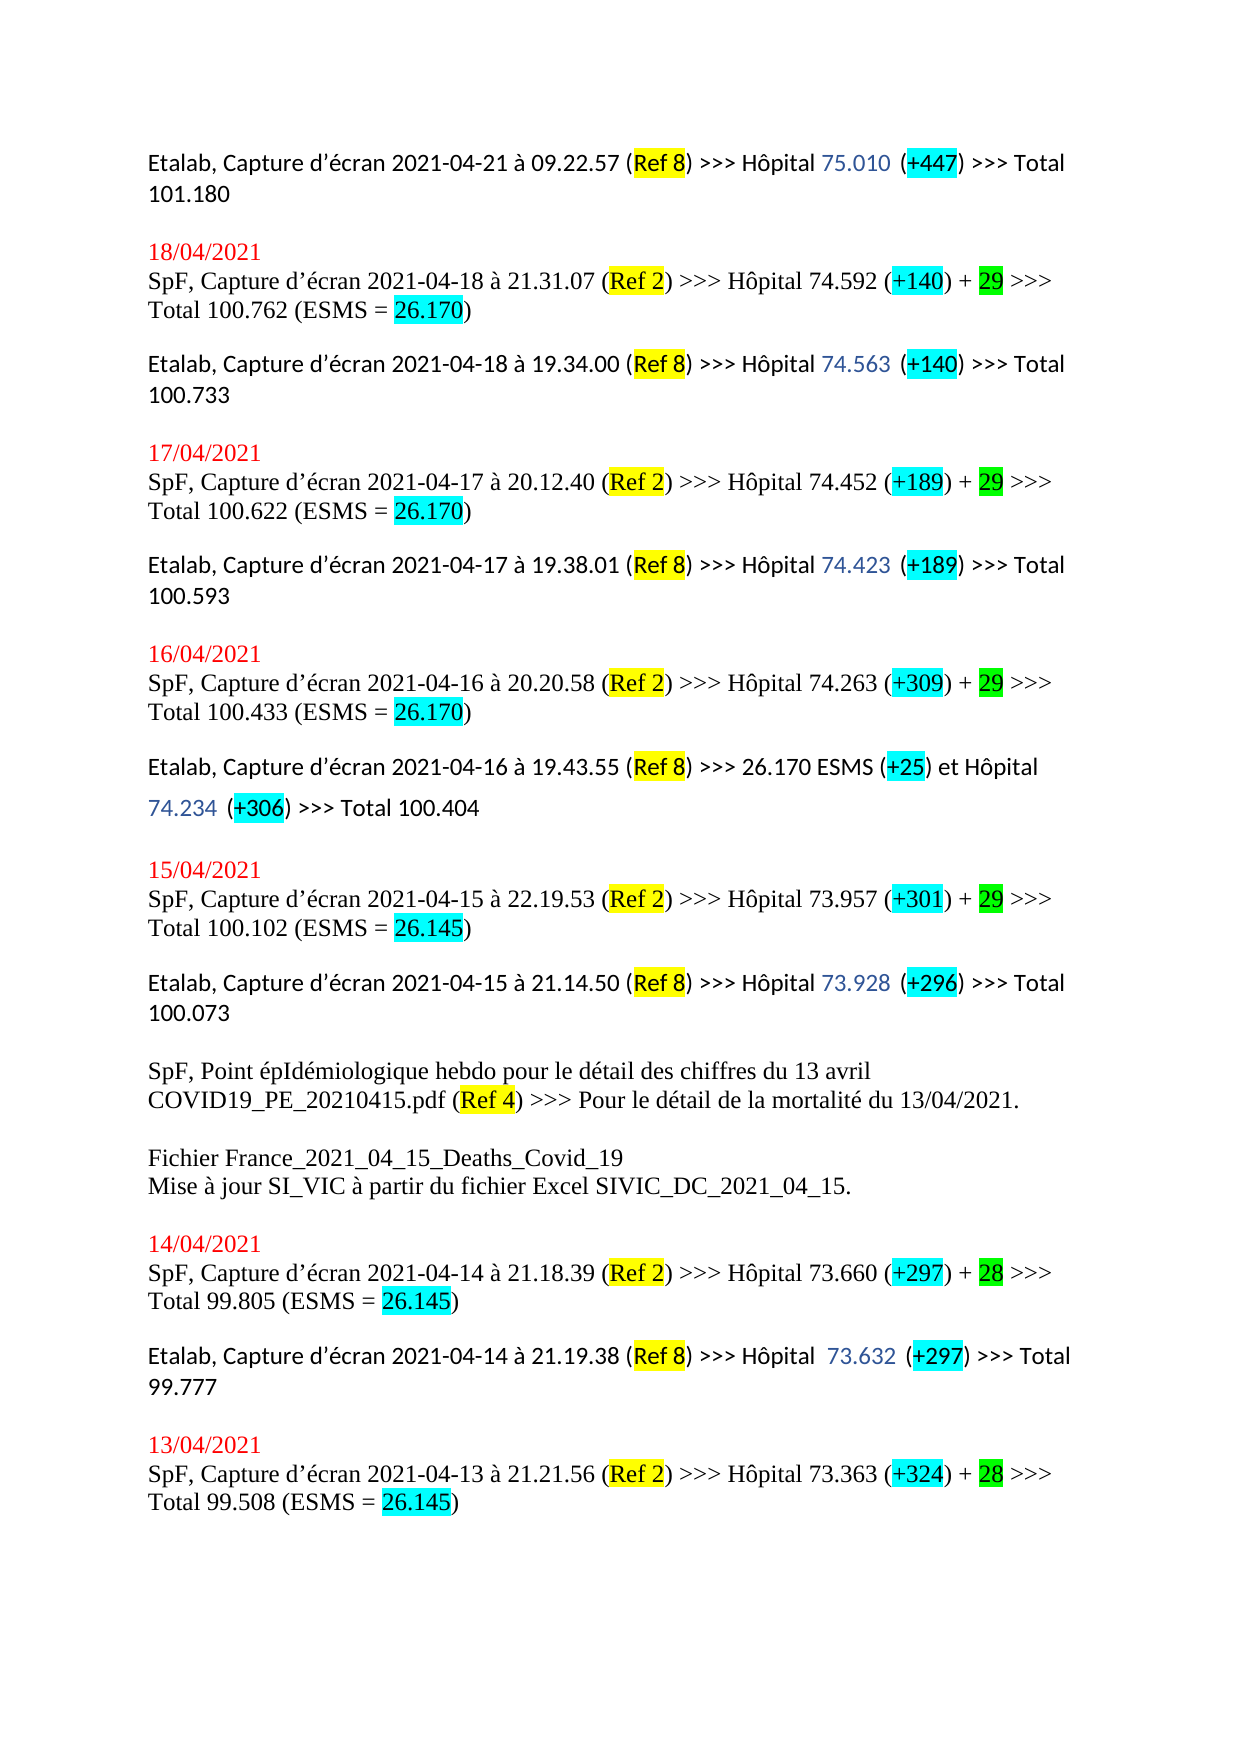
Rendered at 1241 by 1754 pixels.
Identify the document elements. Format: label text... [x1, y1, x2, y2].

subtitle Etalab, Capture d’écran 2021-04-16 à 19.43.55 (Ref 8) >>> 26.170 ESMS (+25) et Hôpital 74.234 (+306) >>> Total 100.404 [148, 751, 1093, 827]
text SpF, Point épIdémiologique hebdo pour le détail des chiffres du 13 avril COVID19_PE_20210415.pdf (Ref 4) >>> Pour le détail de la mortalité du 13/04/2021. [148, 1056, 1093, 1114]
text SpF, Capture d’écran 2021-04-18 à 21.31.07 (Ref 2) >>> Hôpital 74.592 (+140) + 29 >>> Total 100.762 (ESMS = 26.170) [148, 266, 1093, 324]
subtitle Etalab, Capture d’écran 2021-04-14 à 21.19.38 (Ref 8) >>> Hôpital 73.632 (+297) >>> Total 99.777 [148, 1340, 1093, 1401]
text 14/04/2021 [148, 1229, 1093, 1258]
text 16/04/2021 [148, 639, 1093, 668]
text SpF, Capture d’écran 2021-04-15 à 22.19.53 (Ref 2) >>> Hôpital 73.957 (+301) + 29 >>> Total 100.102 (ESMS = 26.145) [148, 884, 1093, 942]
subtitle Etalab, Capture d’écran 2021-04-18 à 19.34.00 (Ref 8) >>> Hôpital 74.563 (+140) >>> Total 100.733 [148, 349, 1093, 410]
text Mise à jour SI_VIC à partir du fichier Excel SIVIC_DC_2021_04_15. [148, 1171, 1093, 1200]
subtitle Etalab, Capture d’écran 2021-04-17 à 19.38.01 (Ref 8) >>> Hôpital 74.423 (+189) >>> Total 100.593 [148, 550, 1093, 611]
text 17/04/2021 [148, 438, 1093, 467]
text 15/04/2021 [148, 855, 1093, 884]
text SpF, Capture d’écran 2021-04-16 à 20.20.58 (Ref 2) >>> Hôpital 74.263 (+309) + 29 >>> Total 100.433 (ESMS = 26.170) [148, 668, 1093, 726]
text 18/04/2021 [148, 237, 1093, 266]
subtitle Etalab, Capture d’écran 2021-04-21 à 09.22.57 (Ref 8) >>> Hôpital 75.010 (+447) >>> Total 101.180 [148, 148, 1093, 209]
text SpF, Capture d’écran 2021-04-14 à 21.18.39 (Ref 2) >>> Hôpital 73.660 (+297) + 28 >>> Total 99.805 (ESMS = 26.145) [148, 1258, 1093, 1315]
text Fichier France_2021_04_15_Deaths_Covid_19 [148, 1143, 1093, 1171]
subtitle Etalab, Capture d’écran 2021-04-15 à 21.14.50 (Ref 8) >>> Hôpital 73.928 (+296) >>> Total 100.073 [148, 967, 1093, 1028]
text SpF, Capture d’écran 2021-04-17 à 20.12.40 (Ref 2) >>> Hôpital 74.452 (+189) + 29 >>> Total 100.622 (ESMS = 26.170) [148, 467, 1093, 525]
text 13/04/2021 [148, 1430, 1093, 1459]
text SpF, Capture d’écran 2021-04-13 à 21.21.56 (Ref 2) >>> Hôpital 73.363 (+324) + 28 >>> Total 99.508 (ESMS = 26.145) [148, 1459, 1093, 1516]
